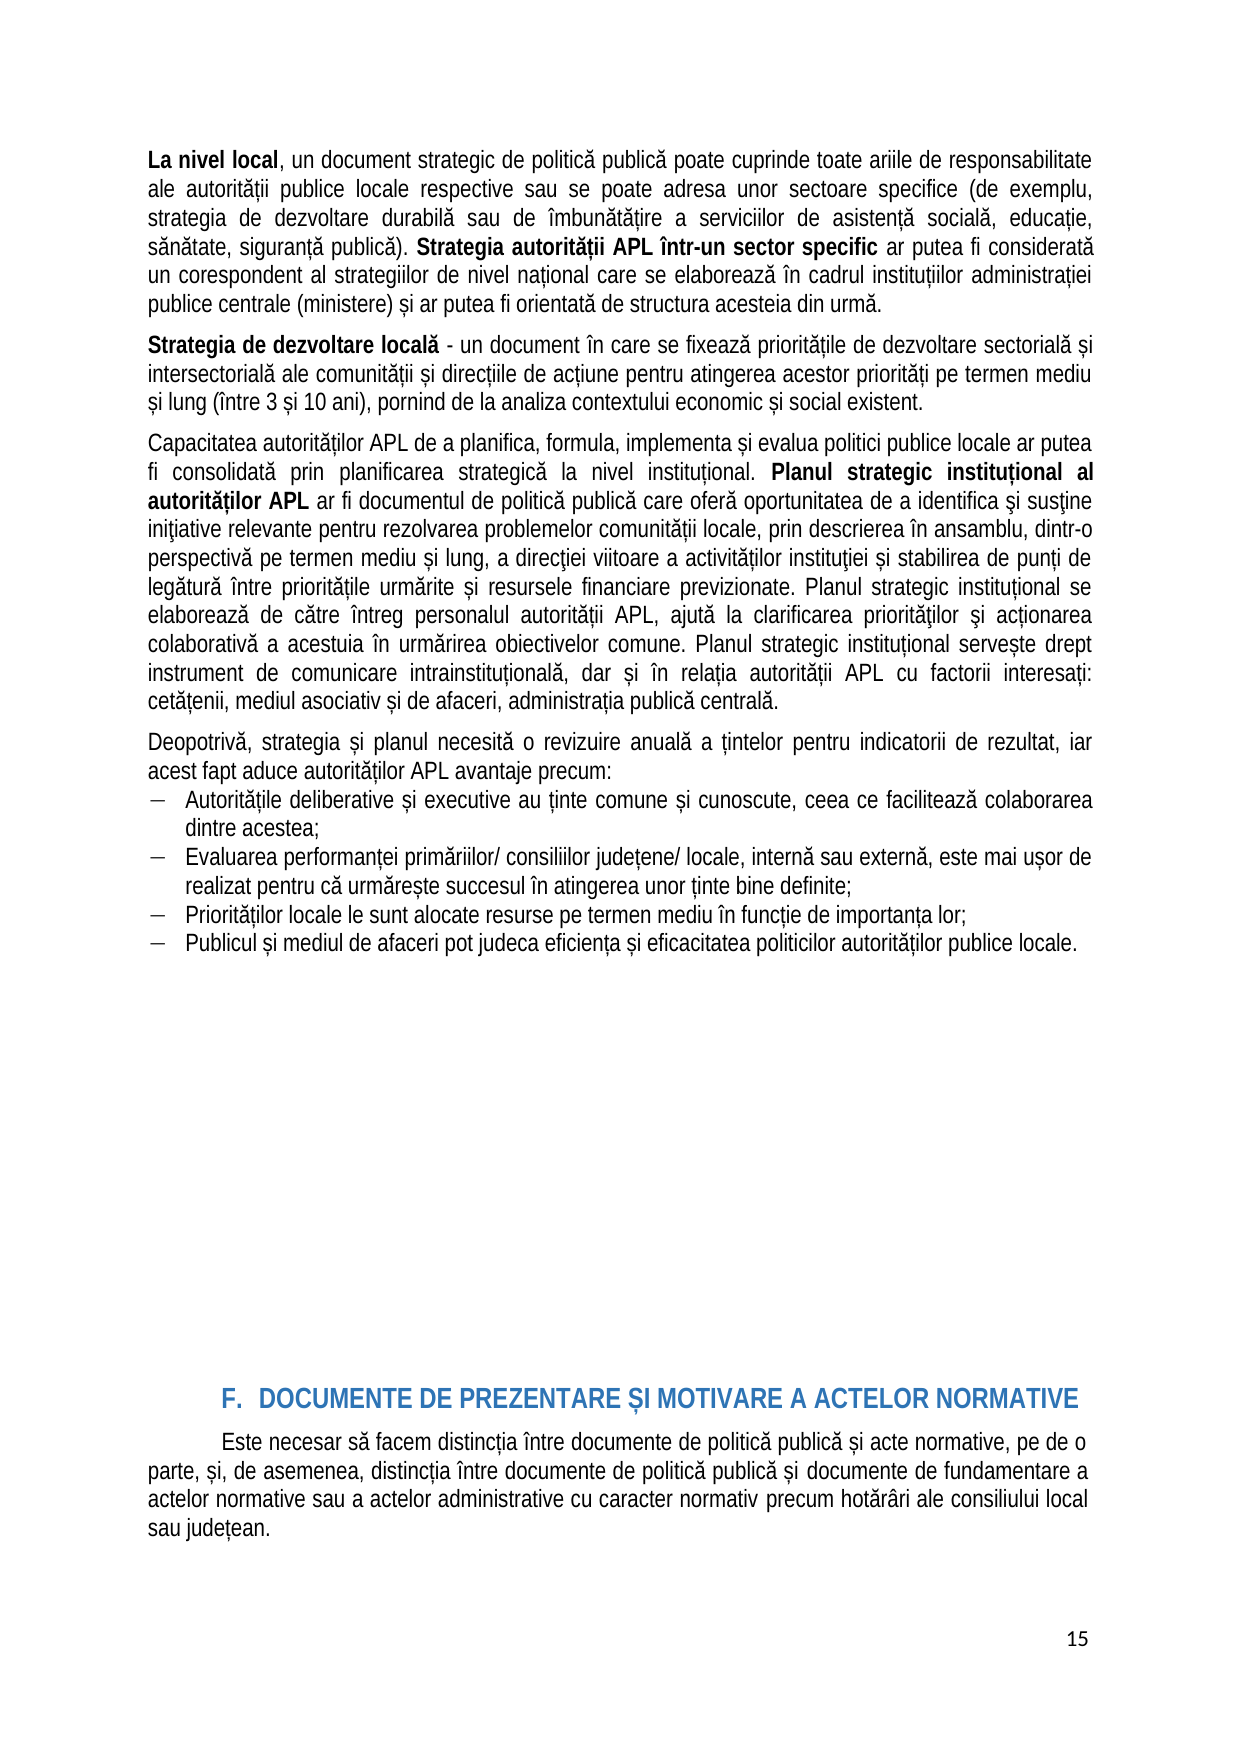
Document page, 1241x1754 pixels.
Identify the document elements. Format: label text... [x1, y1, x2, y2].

list Autoritățile deliberative și executive au ținte comune și cunoscute, ceea ce facilitează colaborarea dintre acestea; [148, 784, 1095, 842]
text Capacitatea autorităților APL de a planifica, formula, implementa și evalua politici publice locale ar putea fi consolidată prin planificarea strategică la nivel instituțional. Planul strategic instituțional al autorităților APL ar fi documentul de politică publică care oferă oportunitatea de a identifica şi susţine iniţiative relevante pentru rezolvarea problemelor comunității locale, prin descrierea în ansamblu, dintr-o perspectivă pe termen mediu și lung, a direcţiei viitoare a activităților instituţiei și stabilirea de punți de legătură între prioritățile urmărite și resursele financiare previzionate. Planul strategic instituțional se elaborează de către întreg personalul autorității APL, ajută la clarificarea priorităţilor şi acționarea colaborativă a acestuia în urmărirea obiectivelor comune. Planul strategic instituțional servește drept instrument de comunicare intrainstituțională, dar și în relația autorității APL cu factorii interesați: cetățenii, mediul asociativ și de afaceri, administrația publică centrală. [148, 428, 1095, 715]
text Deopotrivă, strategia și planul necesită o revizuire anuală a țintelor pentru indicatorii de rezultat, iar acest fapt aduce autorităților APL avantaje precum: [148, 727, 1095, 784]
text Strategia de dezvoltare locală - un document în care se fixează prioritățile de dezvoltare sectorială și intersectorială ale comunității și direcțiile de acțiune pentru atingerea acestor priorități pe termen mediu și lung (între 3 și 10 ani), pornind de la analiza contextului economic și social existent. [148, 330, 1095, 416]
text La nivel local, un document strategic de politică publică poate cuprinde toate ariile de responsabilitate ale autorității publice locale respective sau se poate adresa unor sectoare specifice (de exemplu, strategia de dezvoltare durabilă sau de îmbunătățire a serviciilor de asistență socială, educație, sănătate, siguranță publică). Strategia autorității APL într-un sector specific ar putea fi considerată un corespondent al strategiilor de nivel național care se elaborează în cadrul instituțiilor administrației publice centrale (ministere) și ar putea fi orientată de structura acesteia din urmă. [148, 146, 1095, 317]
list Publicul și mediul de afaceri pot judeca eficiența și eficacitatea politicilor autorităților publice locale. [148, 928, 1095, 957]
list Evaluarea performanței primăriilor/ consiliilor județene/ locale, internă sau externă, este mai ușor de realizat pentru că urmărește succesul în atingerea unor ținte bine definite; [148, 842, 1095, 899]
subtitle DOCUMENTE DE PREZENTARE ȘI MOTIVARE A ACTELOR NORMATIVE [221, 1381, 1089, 1415]
list Priorităților locale le sunt alocate resurse pe termen mediu în funcție de importanța lor; [148, 899, 1095, 928]
text Este necesar să facem distincția între documente de politică publică și acte normative, pe de o parte, și, de asemenea, distincția între documente de politică publică și documente de fundamentare a actelor normative sau a actelor administrative cu caracter normativ precum hotărâri ale consiliului local sau județean. [148, 1427, 1089, 1542]
